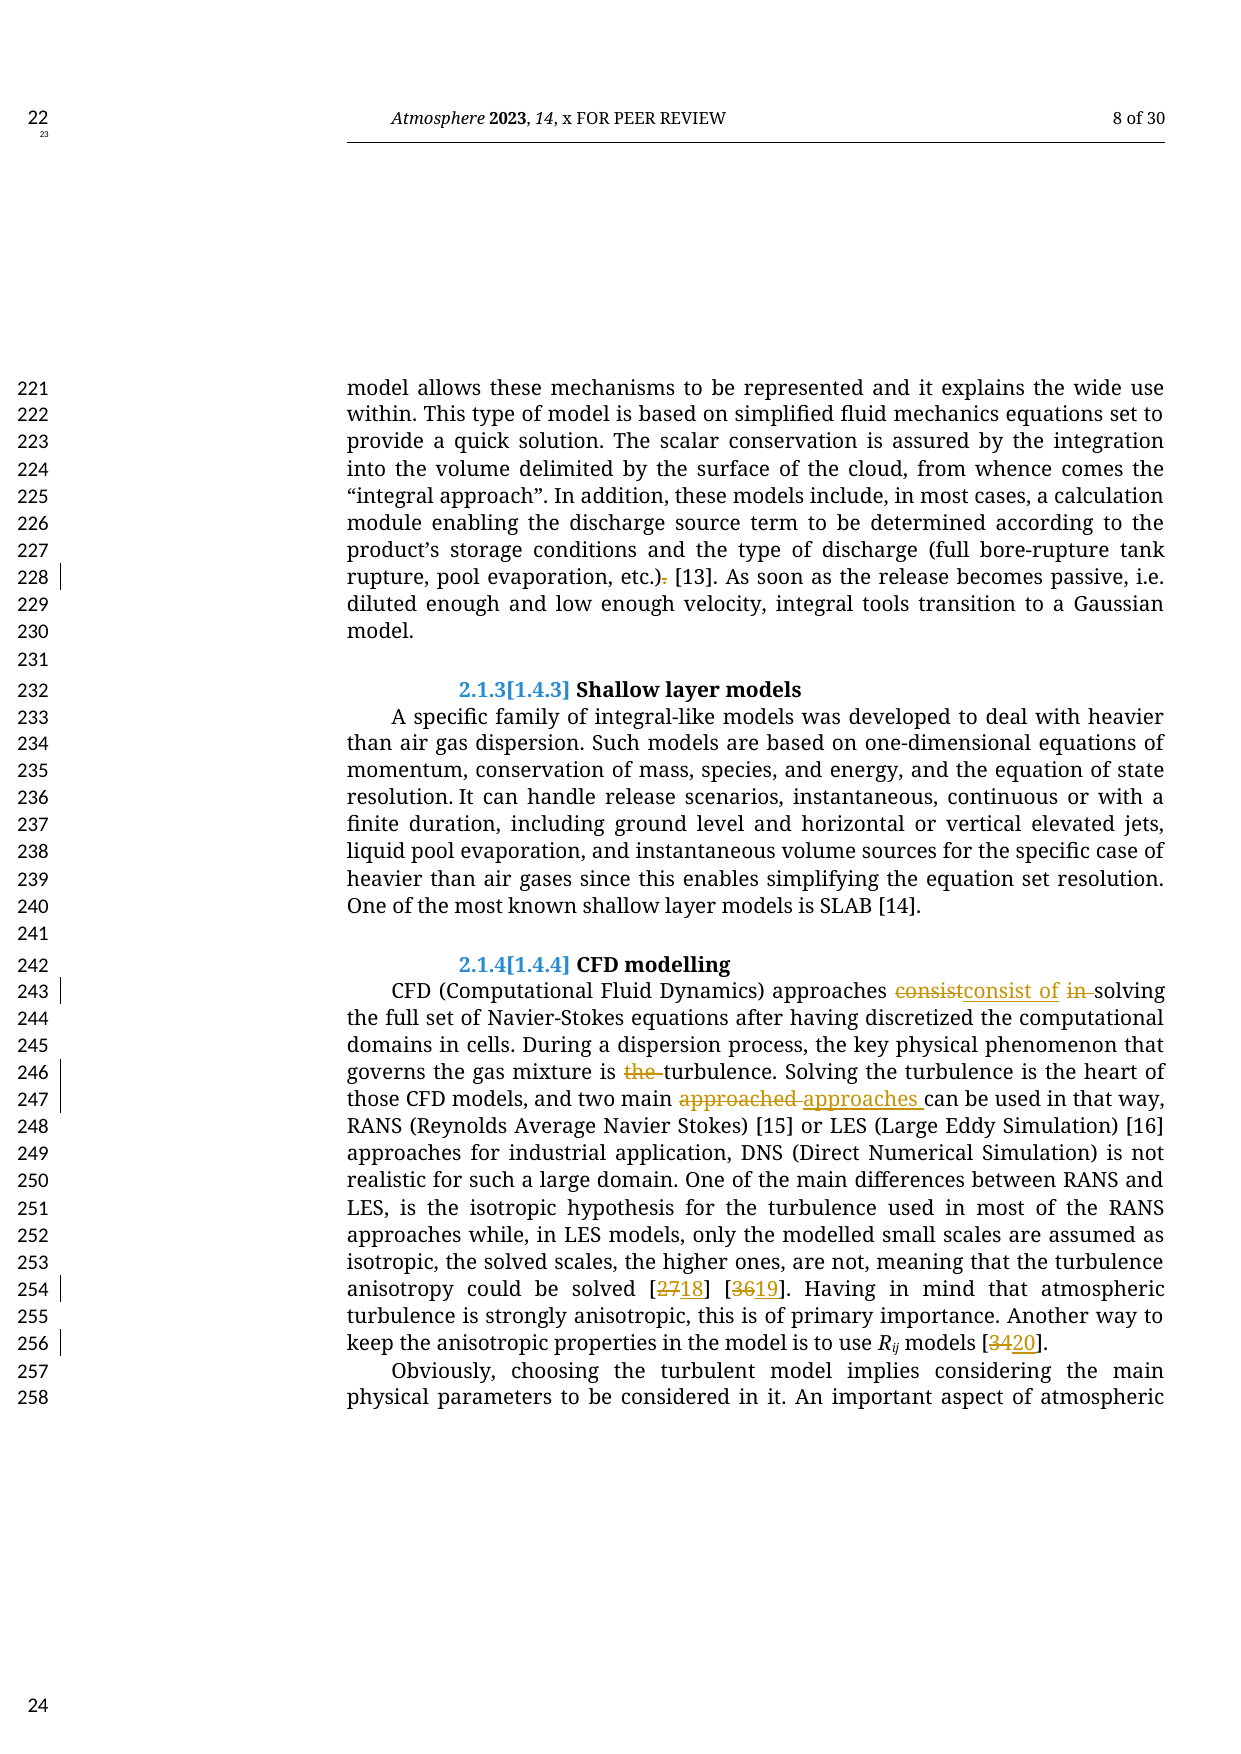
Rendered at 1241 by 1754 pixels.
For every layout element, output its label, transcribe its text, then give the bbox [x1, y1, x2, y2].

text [347, 1356, 1165, 1411]
text A specific family of integral-like models was developed to deal with heavier than air gas dispersion. Such models are based on one-dimensional equations of momentum, conservation of mass, species, and energy, and the equation of state resolution. It can handle release scenarios, instantaneous, continuous or with a finite duration, including ground level and horizontal or vertical elevated jets, liquid pool evaporation, and instantaneous volume sources for the specific case of heavier than air gases since this enables simplifying the equation set resolution. One of the most known shallow layer models is SLAB [14]. [347, 703, 1165, 919]
subtitle CFD modelling [415, 950, 1165, 977]
subtitle Shallow layer models [415, 676, 1165, 703]
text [347, 374, 1165, 644]
text CFD (Computational Fluid Dynamics) approaches solving the full set of Navier-Stokes equations after having discretized the computational domains in cells. During a dispersion process, the key physical phenomenon that governs the gas mixture is turbulence. Solving the turbulence is the heart of those CFD models, and two main can be used in that way, RANS (Reynolds Average Navier Stokes) [15] or LES (Large Eddy Simulation) [16] approaches for industrial application, DNS (Direct Numerical Simulation) is not realistic for such a large domain. One of the main differences between RANS and LES, is the isotropic hypothesis for the turbulence used in most of the RANS approaches while, in LES models, only the modelled small scales are assumed as isotropic, the solved scales, the higher ones, are not, meaning that the turbulence anisotropy could be solved [] []. Having in mind that atmospheric turbulence is strongly anisotropic, this is of primary importance. Another way to keep the anisotropic properties in the model is to use Rij models []. [347, 977, 1165, 1356]
